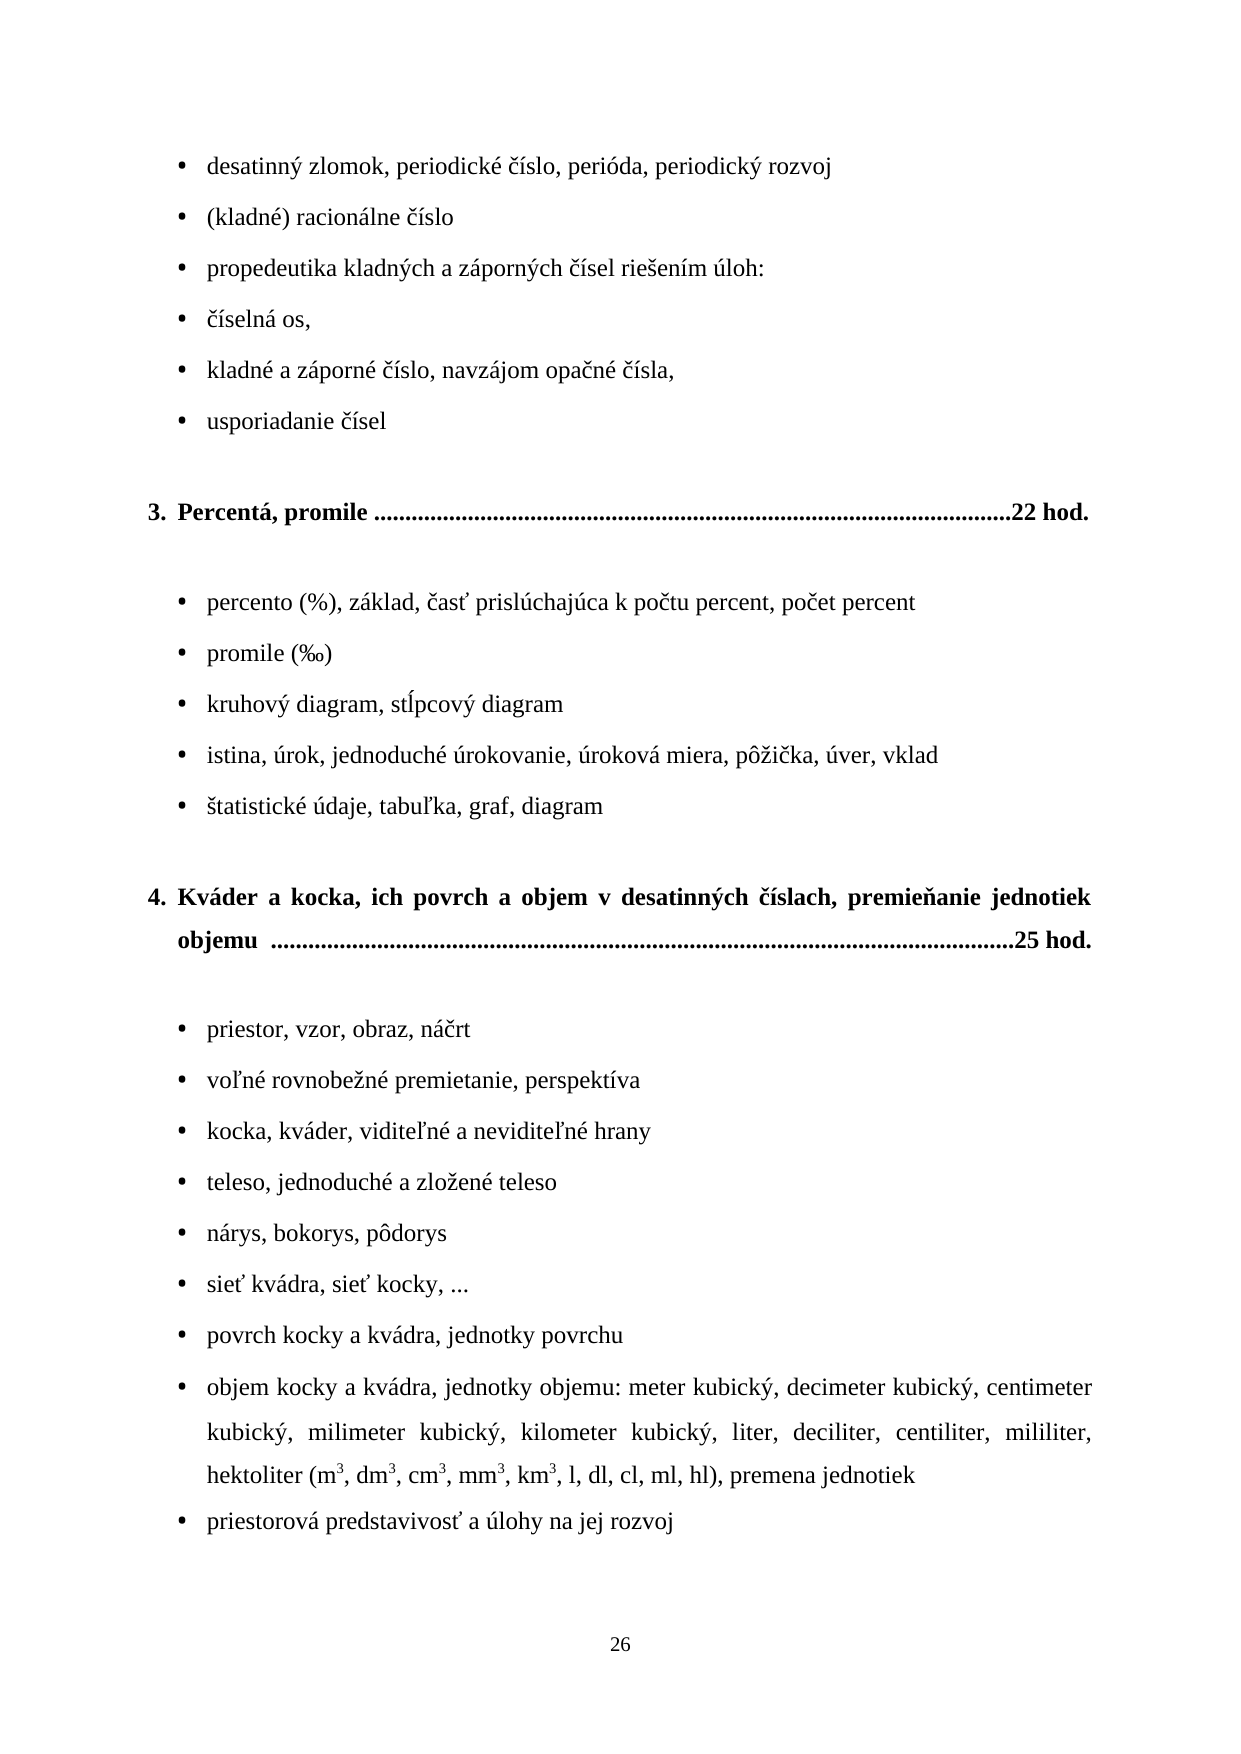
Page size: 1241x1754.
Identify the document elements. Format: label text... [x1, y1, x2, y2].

list usporiadanie čísel [177, 403, 1093, 437]
list kladné a záporné číslo, navzájom opačné čísla, [177, 352, 1093, 386]
list istina, úrok, jednoduché úrokovanie, úroková miera, pôžička, úver, vklad [177, 736, 1093, 770]
list teleso, jednoduché a zložené teleso [177, 1164, 1093, 1198]
list objem kocky a kvádra, jednotky objemu: meter kubický, decimeter kubický, centimeter kubický, milimeter kubický, kilometer kubický, liter, deciliter, centiliter, mililiter, hektoliter (m3, dm3, cm3, mm3, km3, l, dl, cl, ml, hl), premena jednotiek [177, 1368, 1093, 1488]
list promile (‰) [177, 634, 1093, 668]
list propedeutika kladných a záporných čísel riešením úloh: [177, 250, 1093, 284]
list sieť kvádra, sieť kocky, ... [177, 1266, 1093, 1300]
list číselná os, [177, 301, 1093, 335]
list kocka, kváder, viditeľné a neviditeľné hrany [177, 1113, 1093, 1147]
list Kváder a kocka, ich povrch a objem v desatinných číslach, premieňanie jednotiek objemu .......................................................................................................................25 hod. [148, 882, 1093, 953]
list voľné rovnobežné premietanie, perspektíva [177, 1062, 1093, 1096]
list desatinný zlomok, periodické číslo, perióda, periodický rozvoj [177, 148, 1093, 182]
list priestorová predstavivosť a úlohy na jej rozvoj [177, 1503, 1093, 1537]
list nárys, bokorys, pôdorys [177, 1215, 1093, 1249]
list štatistické údaje, tabuľka, graf, diagram [177, 787, 1093, 821]
list (kladné) racionálne číslo [177, 199, 1093, 233]
list priestor, vzor, obraz, náčrt [177, 1011, 1093, 1045]
list povrch kocky a kvádra, jednotky povrchu [177, 1317, 1093, 1351]
list Percentá, promile ......................................................................................................22 hod. [148, 497, 1093, 526]
list kruhový diagram, stĺpcový diagram [177, 685, 1093, 719]
list percento (%), základ, časť prislúchajúca k počtu percent, počet percent [177, 583, 1093, 617]
